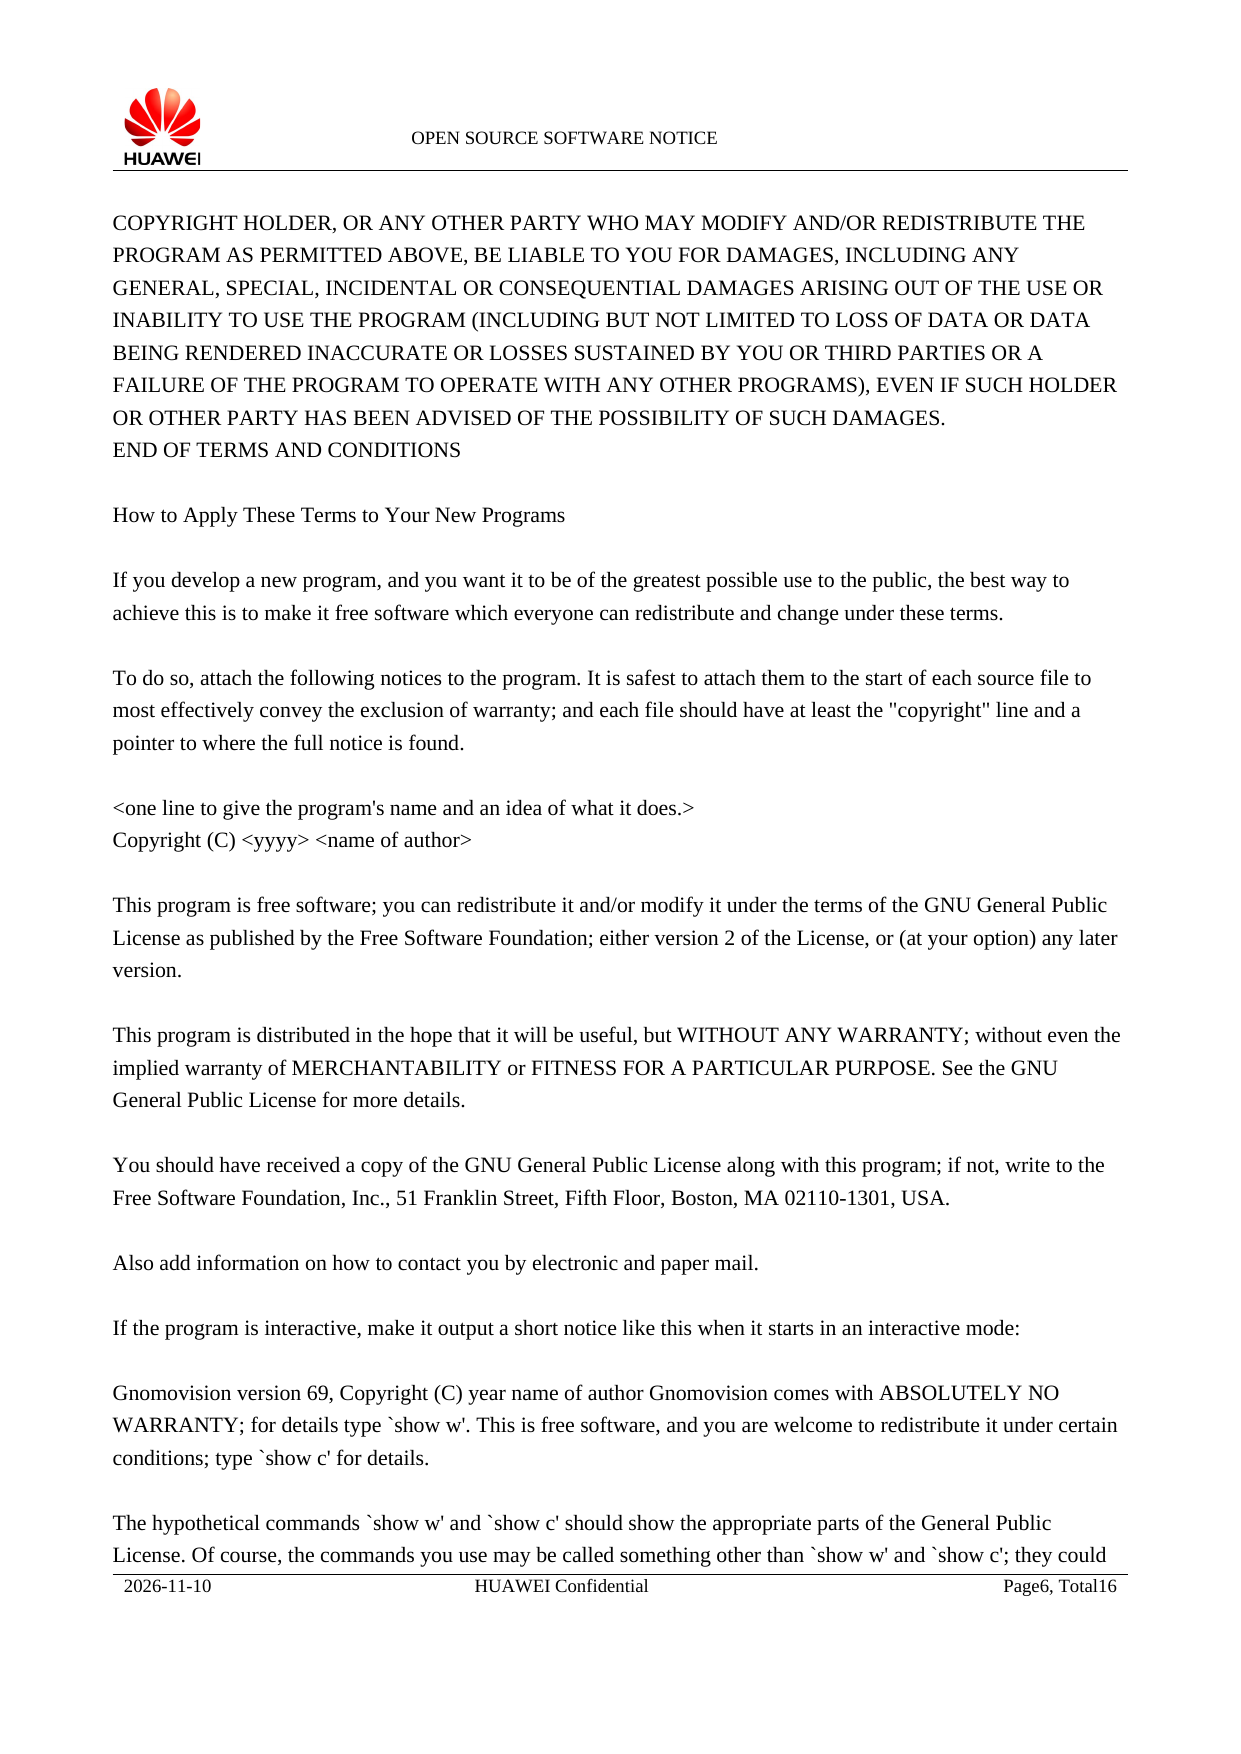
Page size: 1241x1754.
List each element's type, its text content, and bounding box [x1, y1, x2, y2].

picture [124, 88, 201, 165]
